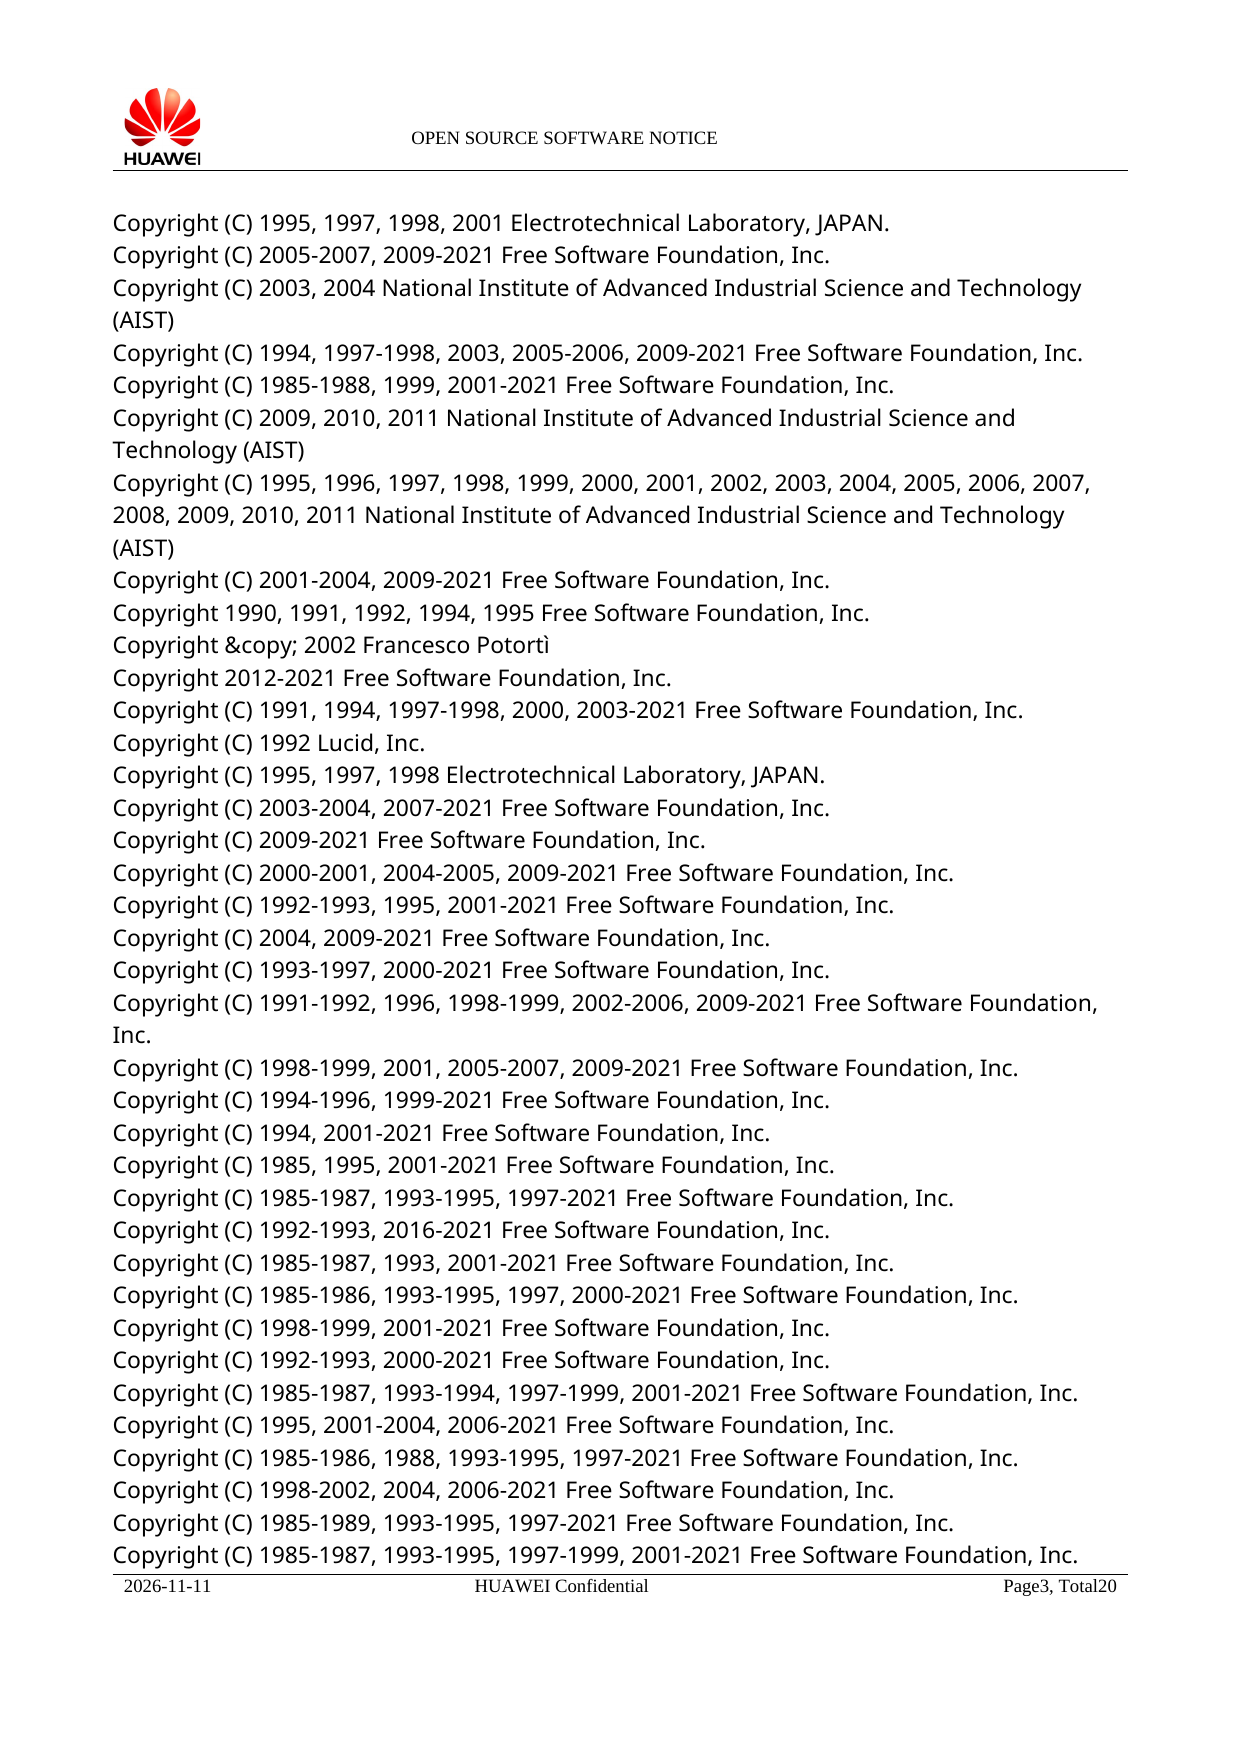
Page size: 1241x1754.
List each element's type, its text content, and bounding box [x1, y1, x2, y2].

picture [124, 88, 201, 165]
